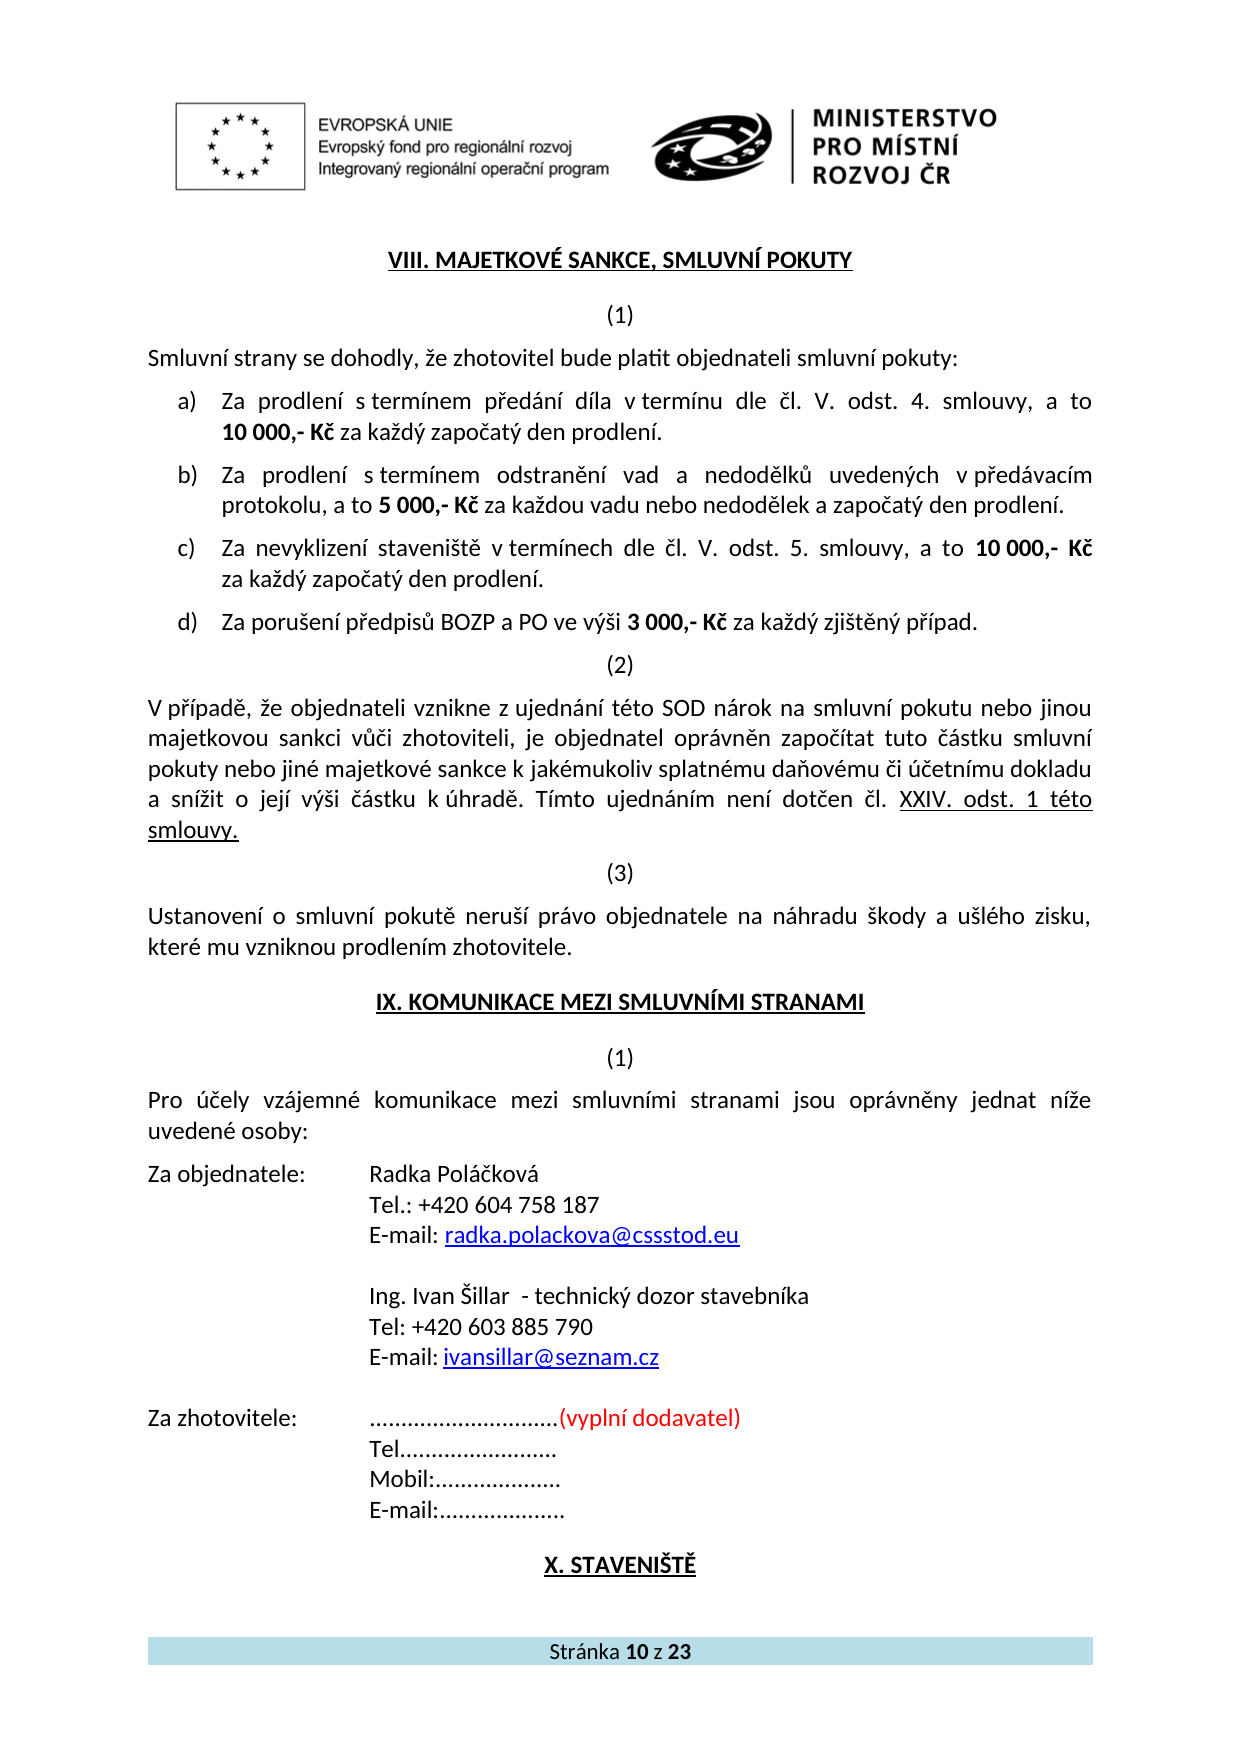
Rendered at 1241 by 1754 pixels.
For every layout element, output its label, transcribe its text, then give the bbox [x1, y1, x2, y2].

text Tel......................... [148, 1433, 1093, 1463]
list Za porušení předpisů BOZP a PO ve výši 3 000,- Kč za každý zjištěný případ. [177, 606, 1093, 636]
text (1) [148, 1042, 1093, 1072]
text E-mail: radka.polackova@cssstod.eu [369, 1219, 1093, 1250]
picture [147, 73, 1025, 219]
text X. Staveniště [148, 1549, 1093, 1580]
text IX. Komunikace mezi smluvními stranami [148, 986, 1093, 1017]
text Pro účely vzájemné komunikace mezi smluvními stranami jsou oprávněny jednat níže uvedené osoby: [148, 1085, 1093, 1146]
text Za zhotovitele: ..............................(vyplní dodavatel) [148, 1402, 1093, 1433]
text VIII. Majetkové sankce, smluvní pokuty [148, 244, 1093, 274]
text Smluvní strany se dohodly, že zhotovitel bude platit objednateli smluvní pokuty: [148, 342, 1093, 373]
text E-mail:.................... [148, 1494, 1093, 1524]
text (1) [148, 299, 1093, 330]
list Za prodlení s termínem předání díla v termínu dle čl. V. odst. 4. smlouvy, a to 10 000,- Kč za každý započatý den prodlení. [177, 385, 1093, 446]
text V případě, že objednateli vznikne z ujednání této SOD nárok na smluvní pokutu nebo jinou majetkovou sankci vůči zhotoviteli, je objednatel oprávněn započítat tuto částku smluvní pokuty nebo jiné majetkové sankce k jakémukoliv splatnému daňovému či účetnímu dokladu a snížit o její výši částku k úhradě. Tímto ujednáním není dotčen čl. XXIV. odst. 1 této smlouvy. [148, 692, 1093, 844]
text Tel.: +420 604 758 187 [369, 1189, 1093, 1219]
text (2) [148, 649, 1093, 679]
text Za objednatele: Radka Poláčková [148, 1158, 1093, 1189]
text E-mail: ivansillar@seznam.cz [295, 1341, 1093, 1372]
text (3) [148, 857, 1093, 888]
list Za prodlení s termínem odstranění vad a nedodělků uvedených v předávacím protokolu, a to 5 000,- Kč za každou vadu nebo nedodělek a započatý den prodlení. [177, 459, 1093, 520]
list Za nevyklizení staveniště v termínech dle čl. V. odst. 5. smlouvy, a to 10 000,- Kč za každý započatý den prodlení. [177, 532, 1093, 593]
text Ustanovení o smluvní pokutě neruší právo objednatele na náhradu škody a ušlého zisku, které mu vzniknou prodlením zhotovitele. [148, 900, 1093, 961]
text Tel: +420 603 885 790 [295, 1311, 1093, 1341]
text Ing. Ivan Šillar - technický dozor stavebníka [295, 1280, 1093, 1311]
text Mobil:.................... [148, 1463, 1093, 1494]
